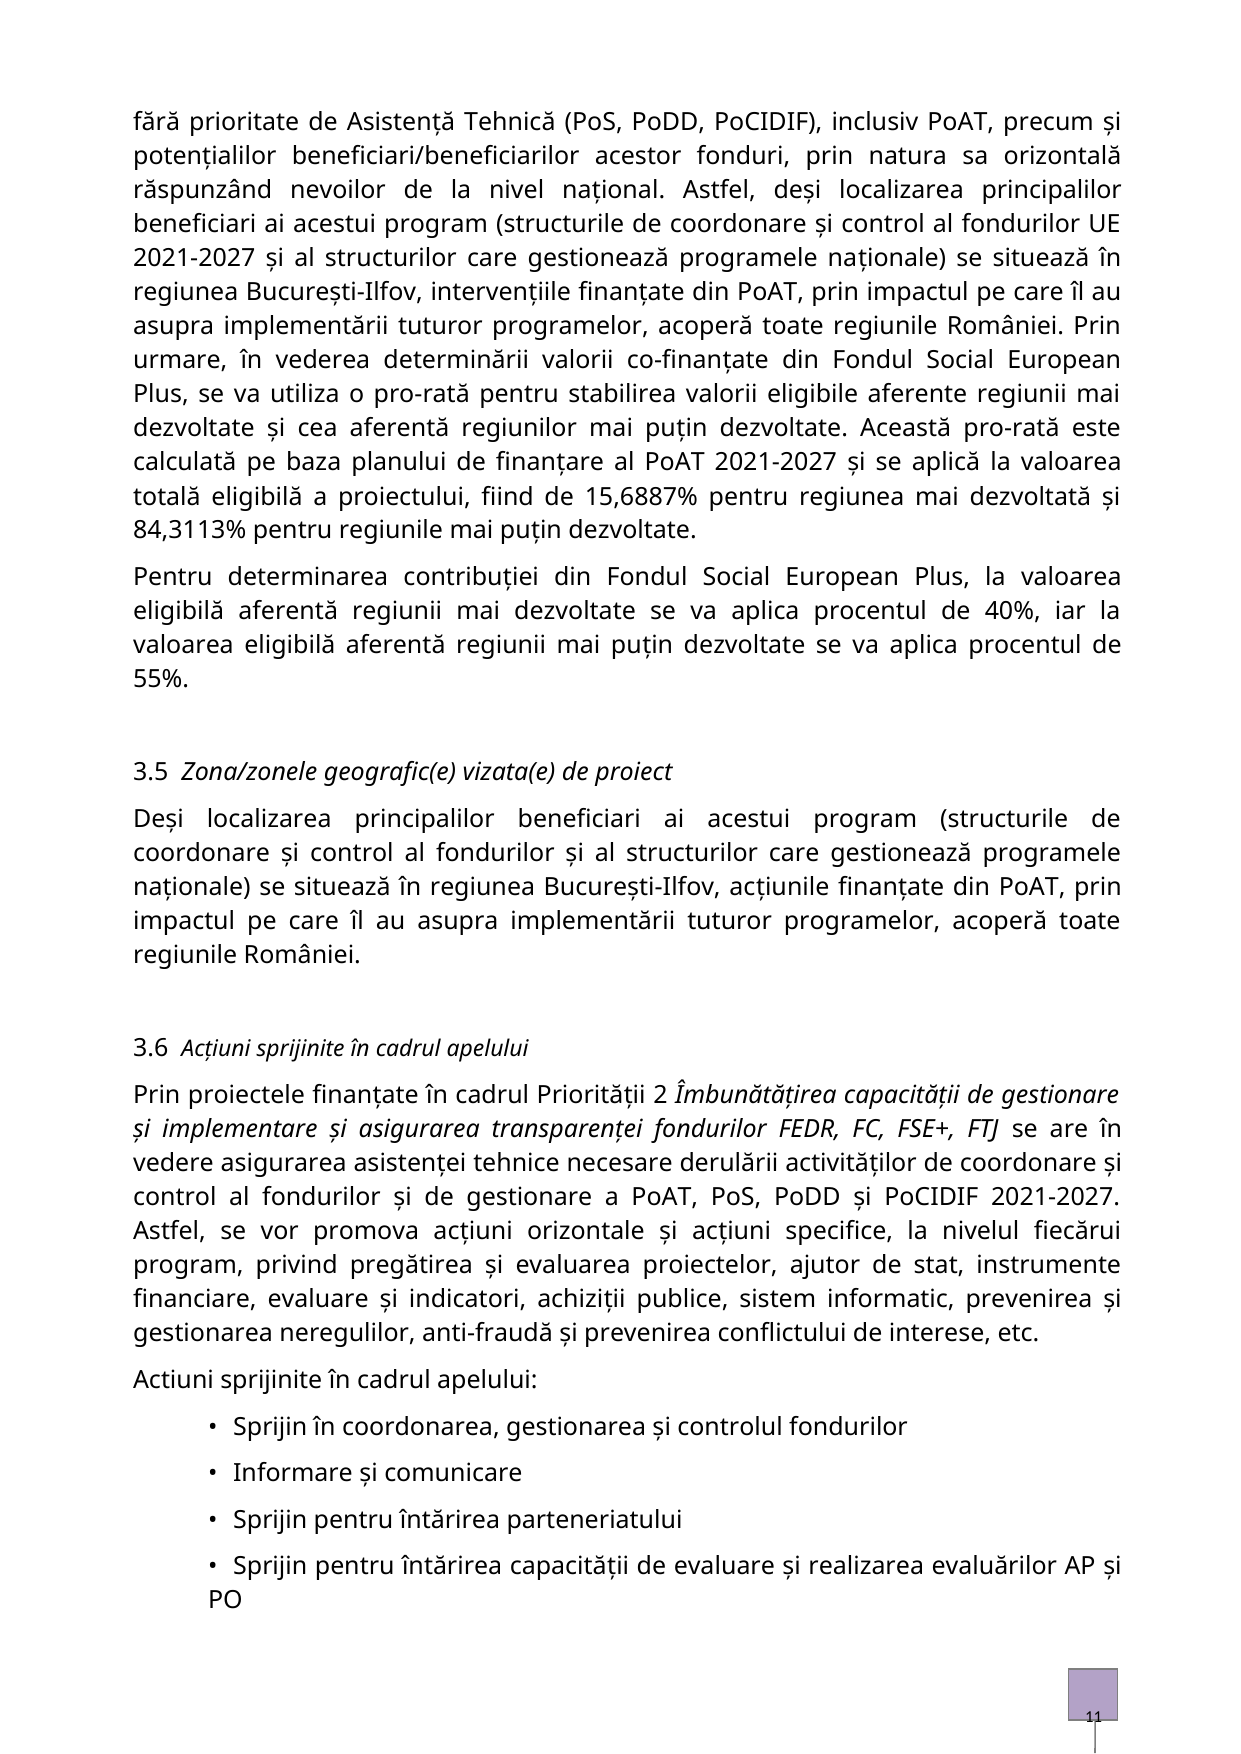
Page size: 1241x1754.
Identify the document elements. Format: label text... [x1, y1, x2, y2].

text 3.5 Zona/zonele geografic(e) vizata(e) de proiect [133, 754, 1122, 788]
text • Sprijin în coordonarea, gestionarea și controlul fondurilor [208, 1408, 1122, 1442]
text Deși localizarea principalilor beneficiari ai acestui program (structurile de coordonare și control al fondurilor și al structurilor care gestionează programele naționale) se situează în regiunea București-Ilfov, acțiunile finanțate din PoAT, prin impactul pe care îl au asupra implementării tuturor programelor, acoperă toate regiunile României. [133, 801, 1122, 971]
text 3.6 Acțiuni sprijinite în cadrul apelului [133, 1030, 1122, 1064]
text • Informare şi comunicare [208, 1455, 1122, 1489]
text Prin proiectele finanțate în cadrul Priorității 2 Îmbunătățirea capacității de gestionare și implementare şi asigurarea transparenţei fondurilor FEDR, FC, FSE+, FTJ se are în vedere asigurarea asistenței tehnice necesare derulării activităților de coordonare și control al fondurilor și de gestionare a PoAT, PoS, PoDD și PoCIDIF 2021-2027. Astfel, se vor promova acțiuni orizontale și acțiuni specifice, la nivelul fiecărui program, privind pregătirea și evaluarea proiectelor, ajutor de stat, instrumente financiare, evaluare și indicatori, achiziții publice, sistem informatic, prevenirea și gestionarea neregulilor, anti-fraudă și prevenirea conflictului de interese, etc. [133, 1077, 1122, 1349]
text Actiuni sprijinite în cadrul apelului: [133, 1362, 1122, 1396]
text Pentru determinarea contribuției din Fondul Social European Plus, la valoarea eligibilă aferentă regiunii mai dezvoltate se va aplica procentul de 40%, iar la valoarea eligibilă aferentă regiunii mai puțin dezvoltate se va aplica procentul de 55%. [133, 559, 1122, 695]
text • Sprijin pentru întărirea capacității de evaluare și realizarea evaluărilor AP și PO [208, 1548, 1122, 1616]
text • Sprijin pentru întărirea parteneriatului [208, 1501, 1122, 1535]
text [133, 103, 1122, 546]
